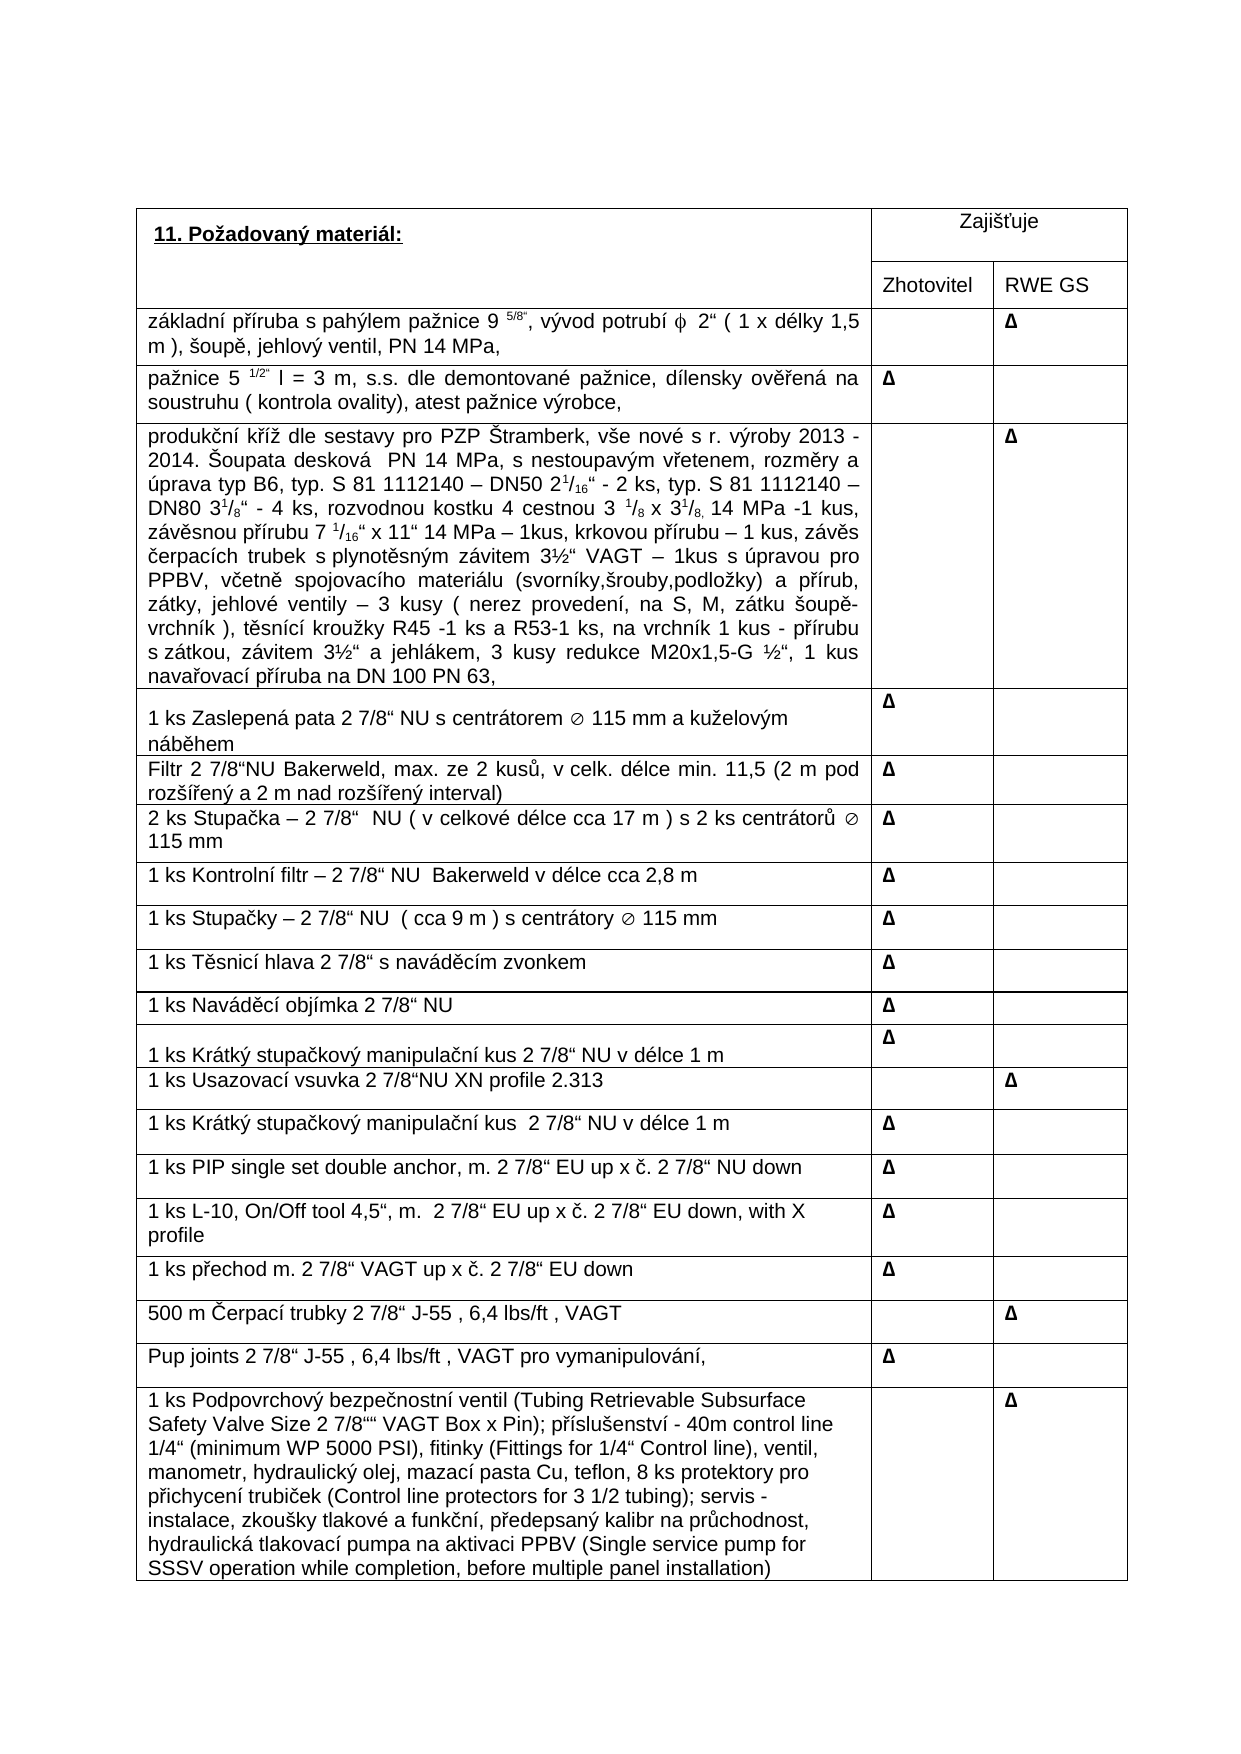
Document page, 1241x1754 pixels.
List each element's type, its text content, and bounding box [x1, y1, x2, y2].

table_cell pažnice 5 1/2“ l = 3 m, s.s. dle demontované pažnice, dílensky ověřená na soustruhu ( kontrola ovality), atest pažnice výrobce, [137, 366, 871, 423]
table_cell [994, 756, 1127, 804]
table_cell ∆ [994, 1388, 1127, 1580]
table_cell ∆ [872, 906, 993, 949]
table_cell 2 ks Stupačka – 2 7/8“ NU ( v celkové délce cca 17 m ) s 2 ks centrátorů 115 mm [137, 805, 871, 862]
table_cell [872, 1068, 993, 1109]
table_cell [994, 366, 1127, 423]
table_cell [994, 1257, 1127, 1299]
table_cell ∆ [872, 1110, 993, 1154]
table_cell Zhotovitel [872, 262, 993, 308]
table_cell 500 m Čerpací trubky 2 7/8“ J-55 , 6,4 lbs/ft , VAGT [137, 1301, 871, 1343]
table_header 11. Požadovaný materiál: [137, 209, 871, 308]
table_header Zajišťuje [872, 209, 1127, 261]
table_cell [994, 950, 1127, 991]
table_cell ∆ [872, 1199, 993, 1256]
table_cell Pup joints 2 7/8“ J-55 , 6,4 lbs/ft , VAGT pro vymanipulování, [137, 1344, 871, 1387]
table_cell [994, 906, 1127, 949]
table_cell 1 ks Krátký stupačkový manipulační kus 2 7/8“ NU v délce 1 m [137, 1025, 871, 1067]
table_cell 1 ks Naváděcí objímka 2 7/8“ NU [137, 993, 871, 1024]
table_cell ∆ [872, 689, 993, 755]
table_cell produkční kříž dle sestavy pro PZP Štramberk, vše nové s r. výroby 2013 - 2014. Šoupata desková PN 14 MPa, s nestoupavým vřetenem, rozměry a úprava typ B6, typ. S 81 1112140 – DN50 21/16“ - 2 ks, typ. S 81 1112140 – DN80 31/8“ - 4 ks, rozvodnou kostku 4 cestnou 3 1/8 x 31/8, 14 Mpa -1 kus, závěsnou přírubu 7 1/16“ x 11“ 14 MPa – 1kus, krkovou přírubu – 1 kus, závěs čerpacích trubek s plynotěsným závitem 3½“ VAGT – 1kus s úpravou pro PPBV, včetně spojovacího materiálu (svorníky,šrouby,podložky) a přírub, zátky, jehlové ventily – 3 kusy ( nerez provedení, na S, M, zátku šoupě-vrchník ), těsnící kroužky R45 -1 ks a R53-1 ks, na vrchník 1 kus - přírubu s zátkou, závitem 3½“ a jehlákem, 3 kusy redukce M20x1,5-G ½“, 1 kus navařovací příruba na DN 100 PN 63, [137, 424, 871, 688]
table_cell 1 ks Kontrolní filtr – 2 7/8“ NU Bakerweld v délce cca 2,8 m [137, 863, 871, 905]
table_cell Filtr 2 7/8“NU Bakerweld, max. ze 2 kusů, v celk. délce min. 11,5 (2 m pod rozšířený a 2 m nad rozšířený interval) [137, 756, 871, 804]
table_cell [994, 689, 1127, 755]
table_cell ∆ [872, 805, 993, 862]
table_cell ∆ [872, 1257, 993, 1299]
table_cell 1 ks Usazovací vsuvka 2 7/8“NU XN profile 2.313 [137, 1068, 871, 1109]
table_cell RWE GS [994, 262, 1127, 308]
table_cell ∆ [872, 756, 993, 804]
table_cell 1 ks Zaslepená pata 2 7/8“ NU s centrátorem 115 mm a kuželovým náběhem [137, 689, 871, 755]
table_cell ∆ [872, 1025, 993, 1067]
table_cell [872, 1301, 993, 1343]
table_cell 1 ks Podpovrchový bezpečnostní ventil (Tubing Retrievable Subsurface Safety Valve Size 2 7/8““ VAGT Box x Pin); příslušenství - 40m control line 1/4“ (minimum WP 5000 PSI), fitinky (Fittings for 1/4“ Control line), ventil, manometr, hydraulický olej, mazací pasta Cu, teflon, 8 ks protektory pro přichycení trubiček (Control line protectors for 3 1/2 tubing); servis - instalace, zkoušky tlakové a funkční, předepsaný kalibr na průchodnost, hydraulická tlakovací pumpa na aktivaci PPBV (Single service pump for SSSV operation while completion, before multiple panel installation) [137, 1388, 871, 1580]
table_cell základní příruba s pahýlem pažnice 9 5/8“, vývod potrubí 2“ ( 1 x délky 1,5 m ), šoupě, jehlový ventil, PN 14 MPa, [137, 309, 871, 365]
table_cell [872, 1388, 993, 1580]
table_cell ∆ [994, 309, 1127, 365]
table_cell [994, 863, 1127, 905]
table_cell ∆ [872, 993, 993, 1024]
table_cell ∆ [872, 1344, 993, 1387]
table_cell [994, 1344, 1127, 1387]
table_cell 1 ks Stupačky – 2 7/8“ NU ( cca 9 m ) s centrátory 115 mm [137, 906, 871, 949]
table_cell 1 ks L-10, On/Off tool 4,5“, m. 2 7/8“ EU up x č. 2 7/8“ EU down, with X profile [137, 1199, 871, 1256]
table_cell [994, 805, 1127, 862]
table_cell [994, 1155, 1127, 1198]
table_cell [994, 1025, 1127, 1067]
table_cell ∆ [994, 1301, 1127, 1343]
table_cell ∆ [994, 424, 1127, 688]
table_cell ∆ [872, 366, 993, 423]
table_cell ∆ [872, 1155, 993, 1198]
table_cell 1 ks PIP single set double anchor, m. 2 7/8“ EU up x č. 2 7/8“ NU down [137, 1155, 871, 1198]
table_cell 1 ks Těsnicí hlava 2 7/8“ s naváděcím zvonkem [137, 950, 871, 991]
table_cell [872, 424, 993, 688]
table_cell [994, 1110, 1127, 1154]
table_cell [872, 309, 993, 365]
table_cell 1 ks přechod m. 2 7/8“ VAGT up x č. 2 7/8“ EU down [137, 1257, 871, 1299]
table_cell [994, 993, 1127, 1024]
table_cell 1 ks Krátký stupačkový manipulační kus 2 7/8“ NU v délce 1 m [137, 1110, 871, 1154]
table_cell ∆ [872, 950, 993, 991]
table_cell ∆ [872, 863, 993, 905]
table_cell [994, 1199, 1127, 1256]
table_cell ∆ [994, 1068, 1127, 1109]
